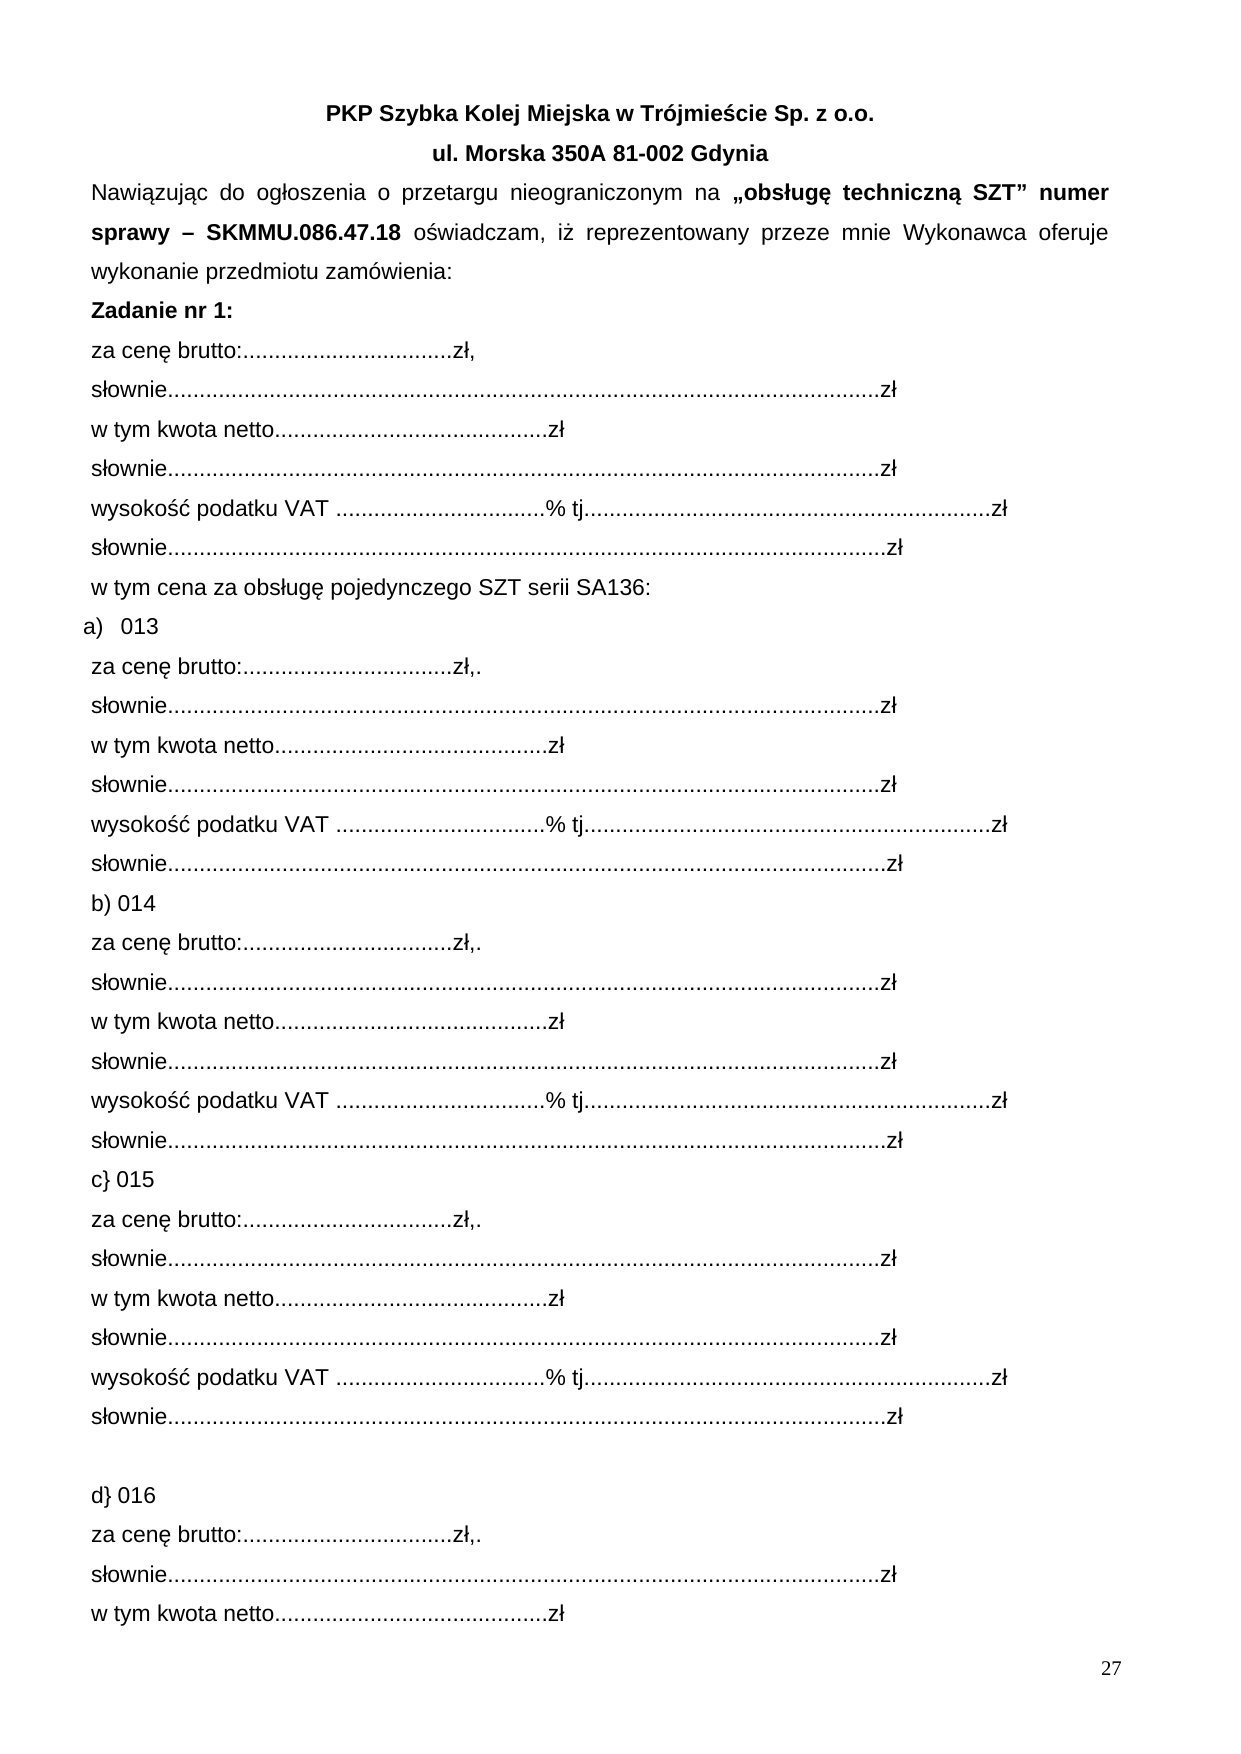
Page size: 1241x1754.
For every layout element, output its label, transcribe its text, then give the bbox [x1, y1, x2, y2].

text d} 016 [91, 1482, 1109, 1508]
text za cenę brutto:.................................zł,. [91, 1521, 1109, 1548]
text wysokość podatku VAT .................................% tj................................................................zł [91, 811, 1109, 837]
text w tym kwota netto...........................................zł [91, 732, 1109, 758]
text słownie................................................................................................................zł [91, 692, 1109, 719]
text b) 014 [91, 890, 1109, 916]
text ul. Morska 350A 81-002 Gdynia [91, 139, 1109, 166]
text Zadanie nr 1: [91, 297, 1109, 324]
text wysokość podatku VAT .................................% tj................................................................zł [91, 1363, 1109, 1390]
text Nawiązując do ogłoszenia o przetargu nieograniczonym na „obsługę techniczną SZT” numer sprawy – SKMMU.086.47.18 oświadczam, iż reprezentowany przeze mnie Wykonawca oferuje wykonanie przedmiotu zamówienia: [91, 179, 1109, 284]
text słownie................................................................................................................zł [91, 1245, 1109, 1271]
text słownie................................................................................................................zł [91, 969, 1109, 995]
text słownie.................................................................................................................zł [91, 1403, 1109, 1429]
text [91, 1561, 1109, 1587]
text za cenę brutto:.................................zł, [91, 337, 1109, 363]
text słownie.................................................................................................................zł [91, 850, 1109, 877]
text w tym kwota netto...........................................zł [91, 1284, 1109, 1311]
list 013 [83, 613, 1109, 640]
text wysokość podatku VAT .................................% tj................................................................zł [91, 1087, 1109, 1113]
text za cenę brutto:.................................zł,. [91, 1206, 1109, 1232]
text wysokość podatku VAT .................................% tj................................................................zł [91, 495, 1109, 521]
text za cenę brutto:.................................zł,. [91, 653, 1109, 679]
text PKP Szybka Kolej Miejska w Trójmieście Sp. z o.o. [91, 100, 1109, 126]
text w tym kwota netto...........................................zł [91, 1008, 1109, 1034]
text słownie.................................................................................................................zł [91, 534, 1109, 561]
text za cenę brutto:.................................zł,. [91, 929, 1109, 956]
text słownie................................................................................................................zł [91, 771, 1109, 798]
text słownie................................................................................................................zł [91, 376, 1109, 403]
text słownie................................................................................................................zł [91, 455, 1109, 482]
text słownie.................................................................................................................zł [91, 1127, 1109, 1153]
text w tym kwota netto...........................................zł [91, 416, 1109, 442]
text w tym cena za obsługę pojedynczego SZT serii SA136: [91, 574, 1109, 600]
text c} 015 [91, 1166, 1109, 1192]
text słownie................................................................................................................zł [91, 1324, 1109, 1350]
text słownie................................................................................................................zł [91, 1048, 1109, 1074]
text w tym kwota netto...........................................zł [91, 1600, 1109, 1627]
